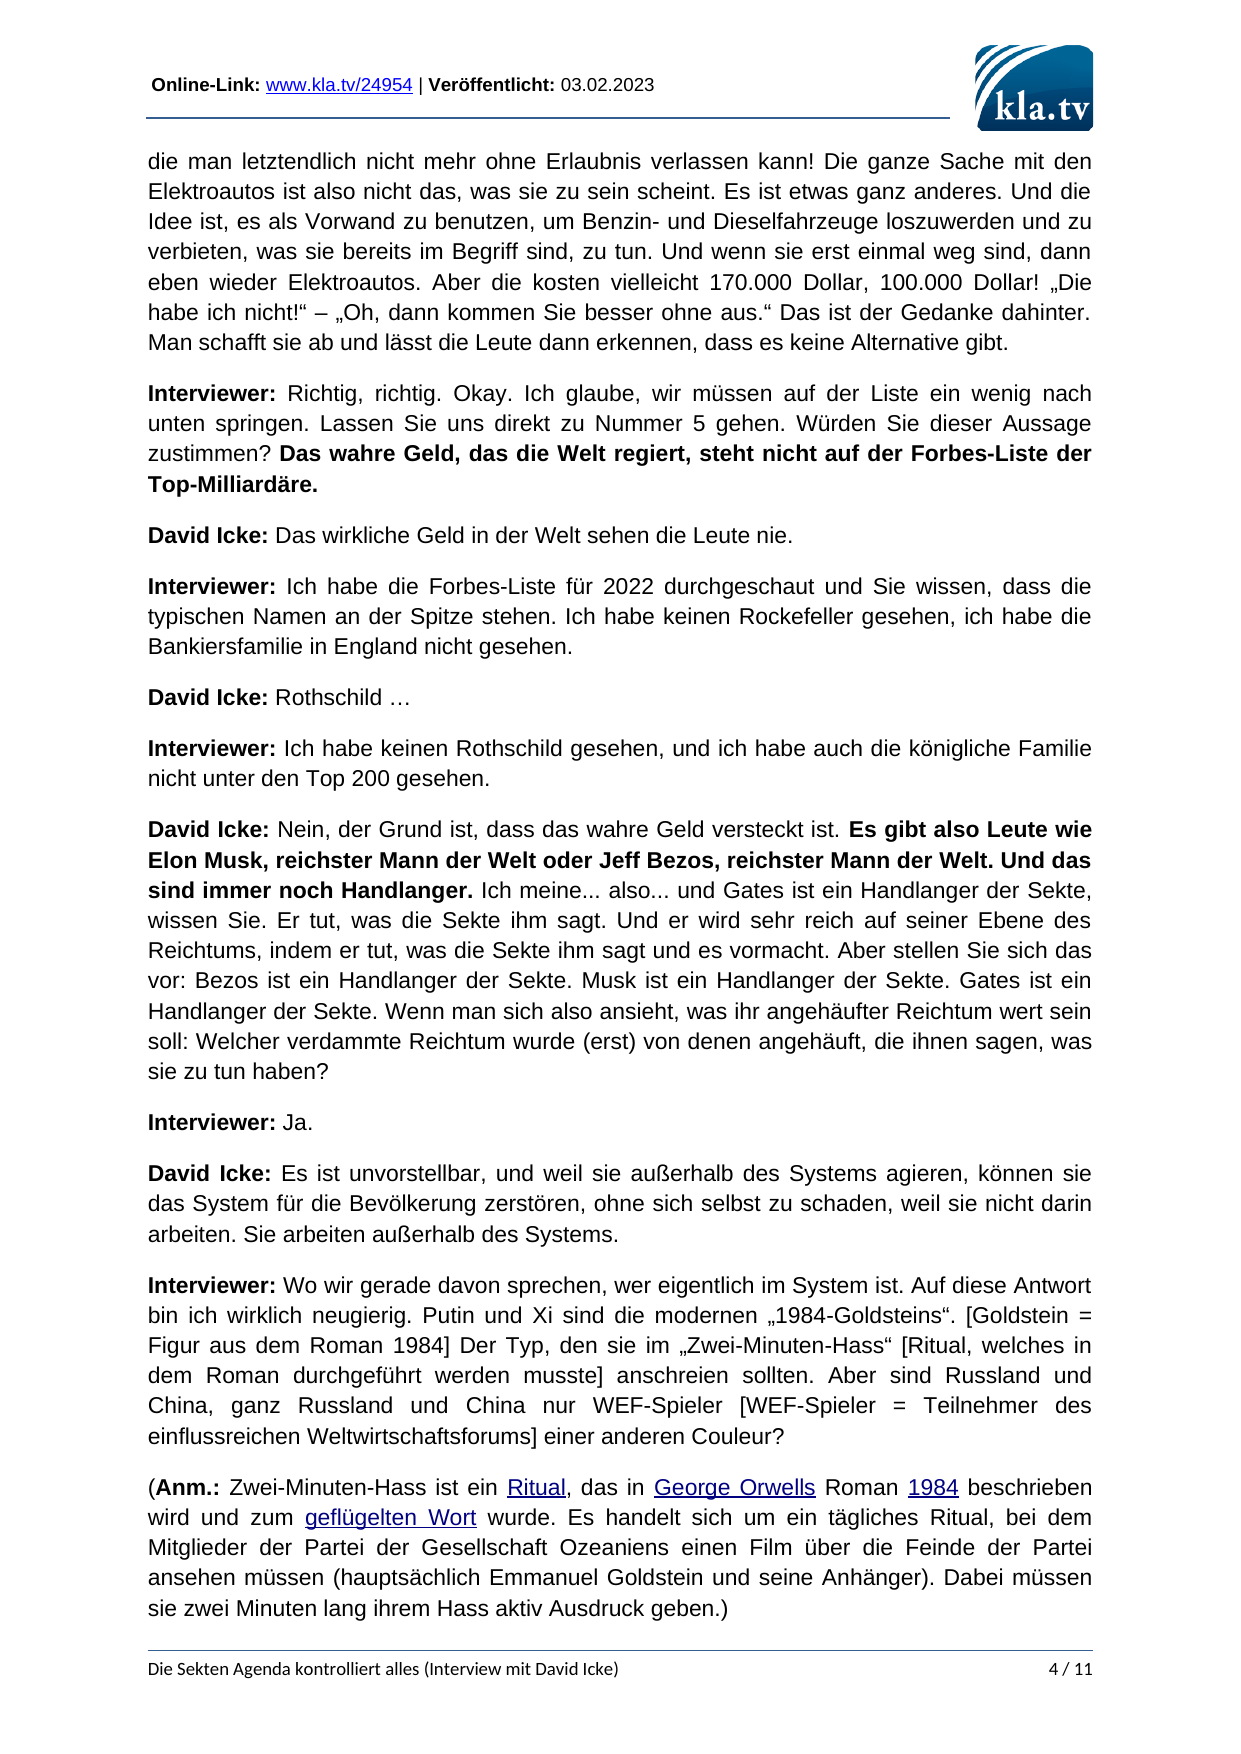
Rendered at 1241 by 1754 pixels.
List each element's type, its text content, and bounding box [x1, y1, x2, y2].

text David Icke: Das wirkliche Geld in der Welt sehen die Leute nie. [148, 522, 1093, 548]
text David Icke: Nein, der Grund ist, dass das wahre Geld versteckt ist. Es gibt also Leute wie Elon Musk, reichster Mann der Welt oder Jeff Bezos, reichster Mann der Welt. Und das sind immer noch Handlanger. Ich meine... also... und Gates ist ein Handlanger der Sekte, wissen Sie. Er tut, was die Sekte ihm sagt. Und er wird sehr reich auf seiner Ebene des Reichtums, indem er tut, was die Sekte ihm sagt und es vormacht. Aber stellen Sie sich das vor: Bezos ist ein Handlanger der Sekte. Musk ist ein Handlanger der Sekte. Gates ist ein Handlanger der Sekte. Wenn man sich also ansieht, was ihr angehäufter Reichtum wert sein soll: Welcher verdammte Reichtum wurde (erst) von denen angehäuft, die ihnen sagen, was sie zu tun haben? [148, 816, 1093, 1084]
text David Icke: Es ist unvorstellbar, und weil sie außerhalb des Systems agieren, können sie das System für die Bevölkerung zerstören, ohne sich selbst zu schaden, weil sie nicht darin arbeiten. Sie arbeiten außerhalb des Systems. [148, 1160, 1093, 1247]
text Interviewer: Richtig, richtig. Okay. Ich glaube, wir müssen auf der Liste ein wenig nach unten springen. Lassen Sie uns direkt zu Nummer 5 gehen. Würden Sie dieser Aussage zustimmen? Das wahre Geld, das die Welt regiert, steht nicht auf der Forbes-Liste der Top-Milliardäre. [148, 380, 1093, 497]
text David Icke: Rothschild … [148, 684, 1093, 710]
text Interviewer: Wo wir gerade davon sprechen, wer eigentlich im System ist. Auf diese Antwort bin ich wirklich neugierig. Putin und Xi sind die modernen „1984-Goldsteins“. [Goldstein = Figur aus dem Roman 1984] Der Typ, den sie im „Zwei-Minuten-Hass“ [Ritual, welches in dem Roman durchgeführt werden musste] anschreien sollten. Aber sind Russland und China, ganz Russland und China nur WEF-Spieler [WEF-Spieler = Teilnehmer des einflussreichen Weltwirtschaftsforums] einer anderen Couleur? [148, 1272, 1093, 1449]
text Interviewer: Ich habe keinen Rothschild gesehen, und ich habe auch die königliche Familie nicht unter den Top 200 gesehen. [148, 735, 1093, 792]
text (Anm.: Zwei-Minuten-Hass ist ein Ritual, das in George Orwells Roman 1984 beschrieben wird und zum geflügelten Wort wurde. Es handelt sich um ein tägliches Ritual, bei dem Mitglieder der Partei der Gesellschaft Ozeaniens einen Film über die Feinde der Partei ansehen müssen (hauptsächlich Emmanuel Goldstein und seine Anhänger). Dabei müssen sie zwei Minuten lang ihrem Hass aktiv Ausdruck geben.) [148, 1474, 1093, 1621]
text Interviewer: Ja. [148, 1109, 1093, 1135]
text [148, 148, 1093, 355]
text Interviewer: Ich habe die Forbes-Liste für 2022 durchgeschaut und Sie wissen, dass die typischen Namen an der Spitze stehen. Ich habe keinen Rockefeller gesehen, ich habe die Bankiersfamilie in England nicht gesehen. [148, 573, 1093, 659]
